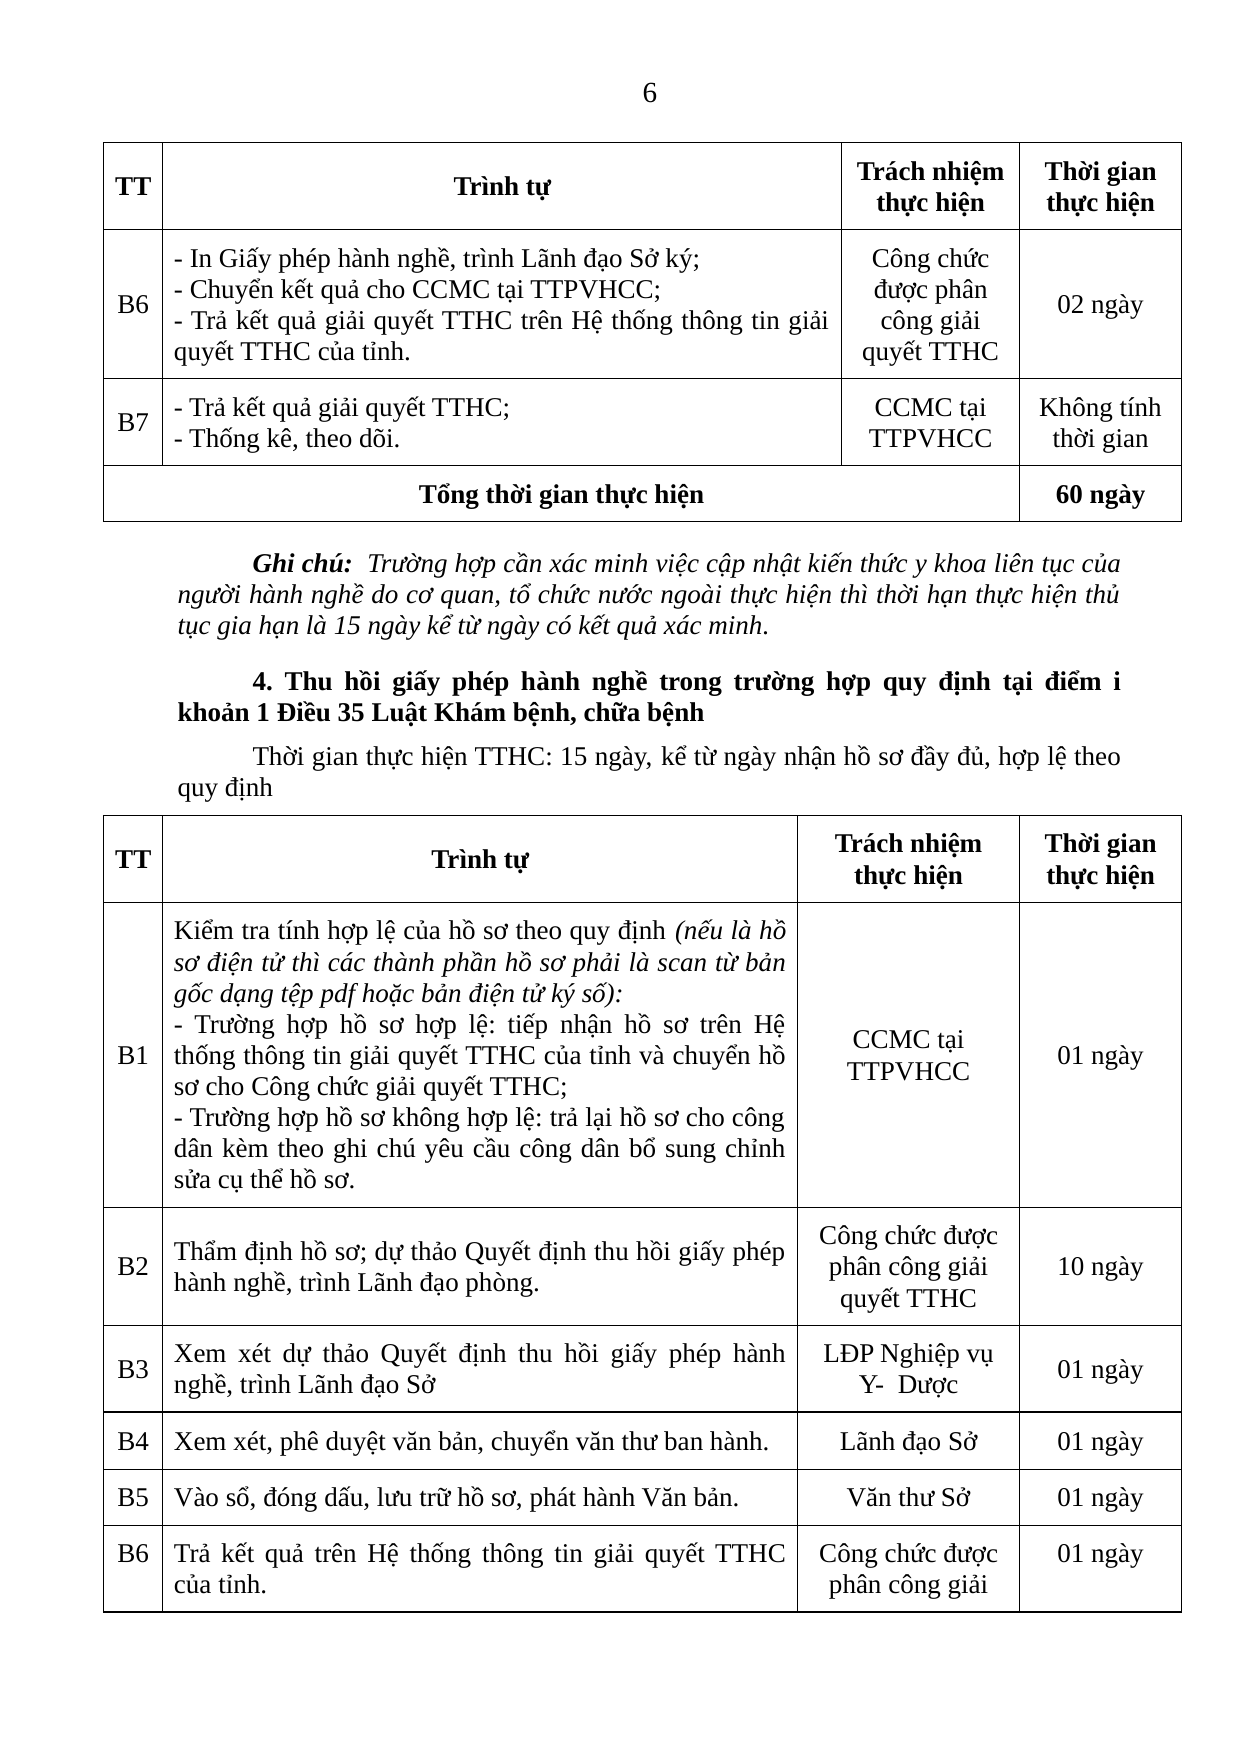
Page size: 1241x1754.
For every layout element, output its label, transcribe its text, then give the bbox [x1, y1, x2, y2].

table_header Trách nhiệm thực hiện [798, 816, 1019, 902]
table_cell 01 ngày [1020, 1526, 1181, 1611]
table_cell CCMC tại TTPVHCC [842, 379, 1019, 465]
table_cell B2 [104, 1208, 162, 1324]
table_cell B6 [104, 1526, 162, 1611]
table_cell Lãnh đạo Sở [798, 1413, 1019, 1469]
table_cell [163, 1526, 797, 1611]
table_cell - Trả kết quả giải quyết TTHC; - Thống kê, theo dõi. [163, 379, 841, 465]
table_cell 02 ngày [1020, 230, 1181, 378]
table_cell Không tính thời gian [1020, 379, 1181, 465]
table_header Trách nhiệm thực hiện [842, 143, 1019, 229]
table_cell Xem xét dự thảo Quyết định thu hồi giấy phép hành nghề, trình Lãnh đạo Sở [163, 1326, 797, 1411]
table_cell Công chức được phân công giải quyết TTHC [798, 1208, 1019, 1324]
table_cell LĐP Nghiệp vụ Y- Dược [798, 1326, 1019, 1411]
table_cell Kiểm tra tính hợp lệ của hồ sơ theo quy định (nếu là hồ sơ điện tử thì các thành phần hồ sơ phải là scan từ bản gốc dạng tệp pdf hoặc bản điện tử ký số): - Trường hợp hồ sơ hợp lệ: tiếp nhận hồ sơ trên Hệ thống thông tin giải quyết TTHC của tỉnh và chuyển hồ sơ cho Công chức giải quyết TTHC; - Trường hợp hồ sơ không hợp lệ: trả lại hồ sơ cho công dân kèm theo ghi chú yêu cầu công dân bổ sung chỉnh sửa cụ thể hồ sơ. [163, 903, 797, 1207]
table_cell Văn thư Sở [798, 1470, 1019, 1524]
table_cell B5 [104, 1470, 162, 1524]
table_header TT [104, 143, 162, 229]
table_cell B4 [104, 1413, 162, 1469]
table_header TT [104, 816, 162, 902]
text Thời gian thực hiện TTHC: 15 ngày, kể từ ngày nhận hồ sơ đầy đủ, hợp lệ theo quy định [177, 740, 1122, 802]
table_cell 01 ngày [1020, 1413, 1181, 1469]
table_cell B3 [104, 1326, 162, 1411]
table_header Thời gian thực hiện [1020, 816, 1181, 902]
text 4. Thu hồi giấy phép hành nghề trong trường hợp quy định tại điểm i khoản 1 Điều 35 Luật Khám bệnh, chữa bệnh [177, 665, 1122, 727]
table_cell - In Giấy phép hành nghề, trình Lãnh đạo Sở ký; - Chuyển kết quả cho CCMC tại TTPVHCC; - Trả kết quả giải quyết TTHC trên Hệ thống thông tin giải quyết TTHC của tỉnh. [163, 230, 841, 378]
table_header Thời gian thực hiện [1020, 143, 1181, 229]
table_cell 10 ngày [1020, 1208, 1181, 1324]
table_cell B6 [104, 230, 162, 378]
table_cell 01 ngày [1020, 1470, 1181, 1524]
table_header Trình tự [163, 816, 797, 902]
table_cell 01 ngày [1020, 1326, 1181, 1411]
table_cell CCMC tại TTPVHCC [798, 903, 1019, 1207]
text Ghi chú: Trường hợp cần xác minh việc cập nhật kiến thức y khoa liên tục của người hành nghề do cơ quan, tổ chức nước ngoài thực hiện thì thời hạn thực hiện thủ tục gia hạn là 15 ngày kể từ ngày có kết quả xác minh. [177, 547, 1122, 640]
table_cell Công chức được phân công giải quyết TTHC [842, 230, 1019, 378]
table_cell B7 [104, 379, 162, 465]
table_header Trình tự [163, 143, 841, 229]
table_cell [798, 1526, 1019, 1611]
table_cell Xem xét, phê duyệt văn bản, chuyển văn thư ban hành. [163, 1413, 797, 1469]
table_cell 01 ngày [1020, 903, 1181, 1207]
table_cell Vào sổ, đóng dấu, lưu trữ hồ sơ, phát hành Văn bản. [163, 1470, 797, 1524]
table_cell B1 [104, 903, 162, 1207]
table_cell Thẩm định hồ sơ; dự thảo Quyết định thu hồi giấy phép hành nghề, trình Lãnh đạo phòng. [163, 1208, 797, 1324]
table_cell Tổng thời gian thực hiện [104, 466, 1019, 521]
table_cell 60 ngày [1020, 466, 1181, 521]
